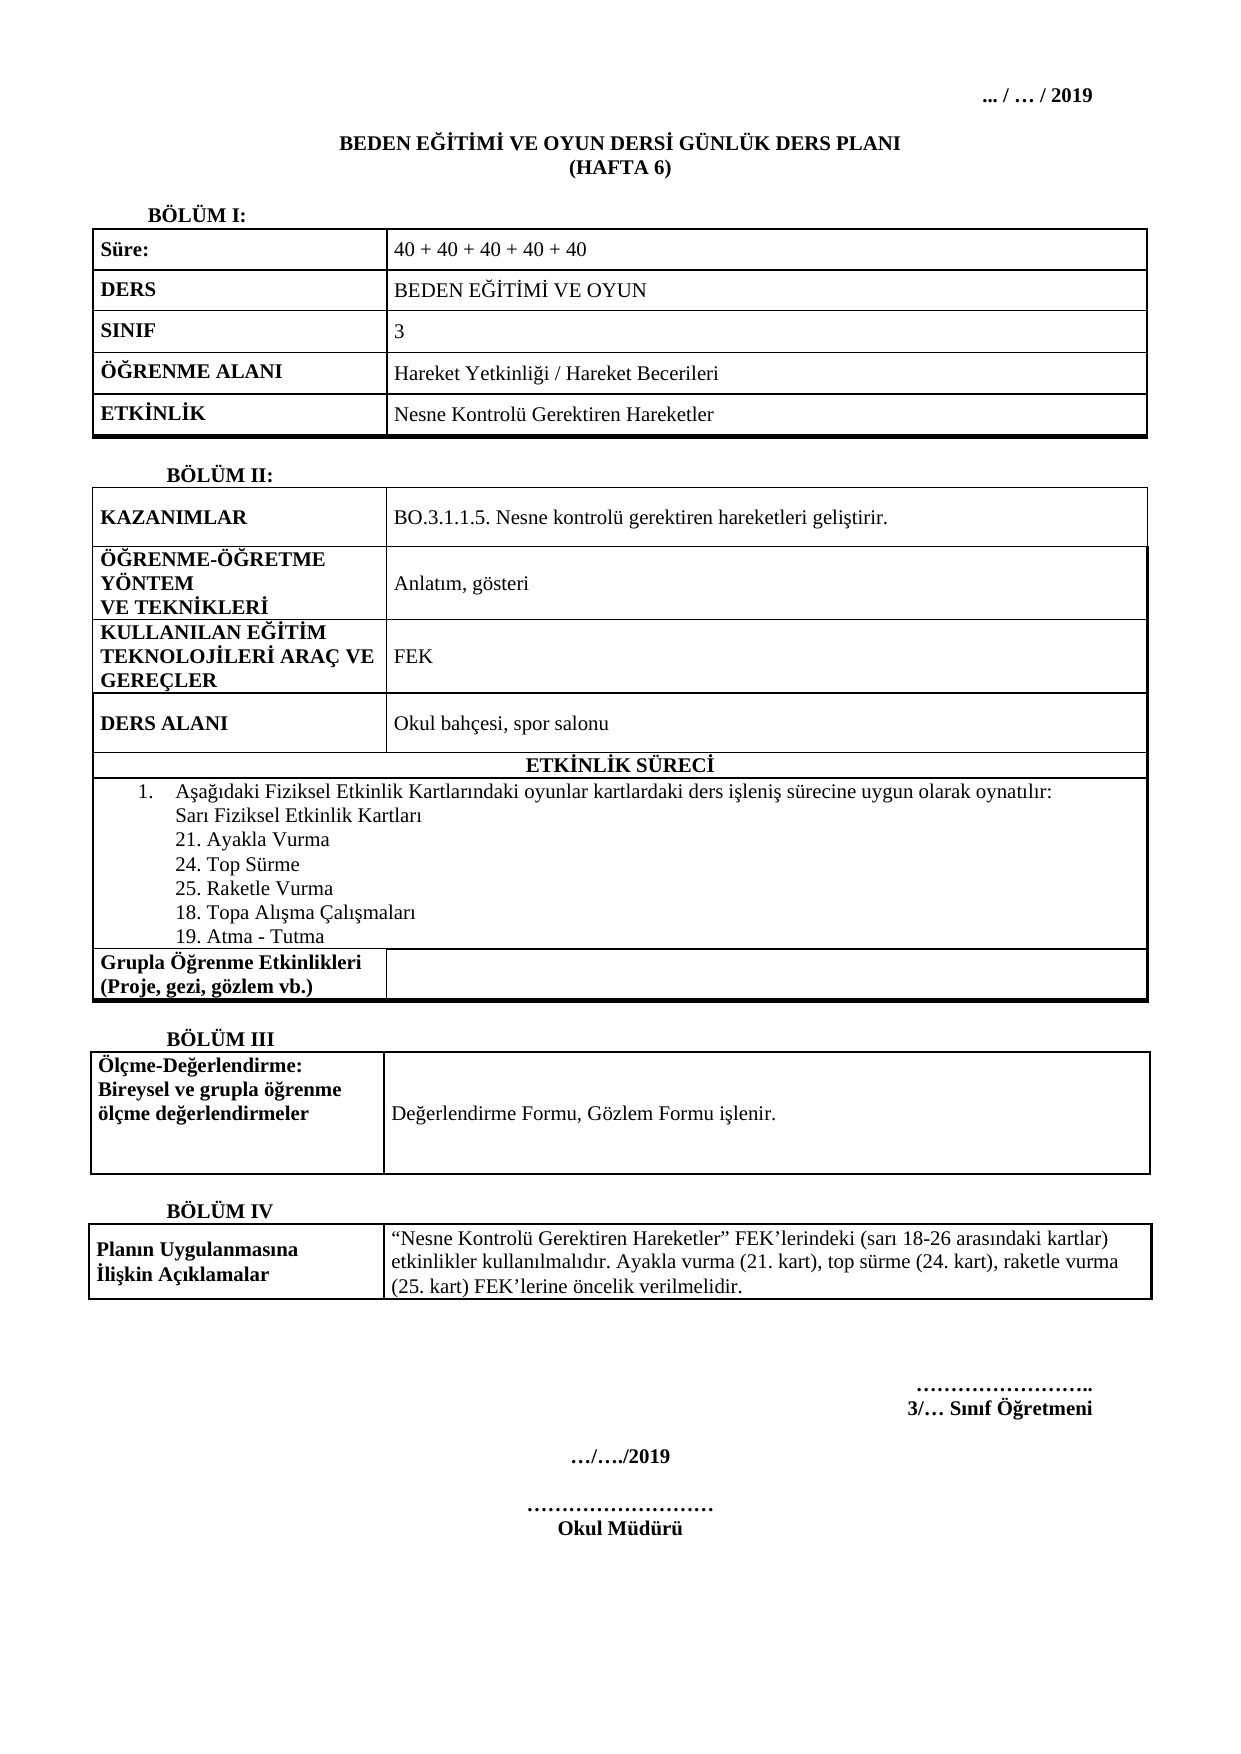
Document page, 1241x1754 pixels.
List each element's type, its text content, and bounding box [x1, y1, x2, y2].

table_header BO.3.1.1.5. Nesne kontrolü gerektiren hareketleri geliştirir. [387, 488, 1147, 546]
table_cell [387, 950, 1146, 998]
table_cell Anlatım, gösteri [387, 547, 1146, 619]
table_cell DERS ALANI [94, 694, 386, 752]
table_header Planın Uygulanmasına İlişkin Açıklamalar [90, 1225, 383, 1298]
text BÖLÜM II: [148, 463, 1092, 487]
table_cell KULLANILAN EĞİTİM TEKNOLOJİLERİ ARAÇ VE GEREÇLER [93, 620, 386, 692]
table_cell Grupla Öğrenme Etkinlikleri (Proje, gezi, gözlem vb.) [94, 949, 386, 998]
table_cell SINIF [94, 311, 386, 352]
table_header KAZANIMLAR [93, 488, 386, 546]
text …/…./2019 [148, 1444, 1092, 1468]
text BEDEN EĞİTİMİ VE OYUN DERSİ GÜNLÜK DERS PLANI [148, 131, 1092, 155]
table_cell ETKİNLİK [94, 395, 386, 434]
table_cell BEDEN EĞİTİMİ VE OYUN [388, 271, 1146, 310]
table_cell ÖĞRENME-ÖĞRETME YÖNTEM VE TEKNİKLERİ [93, 547, 386, 619]
subtitle BÖLÜM IV [148, 1199, 1092, 1223]
table_cell Hareket Yetkinliği / Hareket Becerileri [388, 353, 1146, 393]
table_cell DERS [94, 271, 386, 310]
table_cell FEK [387, 620, 1146, 692]
table_header Ölçme-Değerlendirme: Bireysel ve grupla öğrenme ölçme değerlendirmeler [92, 1053, 383, 1173]
table_cell Nesne Kontrolü Gerektiren Hareketler [388, 395, 1146, 434]
text BÖLÜM I: [148, 203, 1092, 227]
table_cell Aşağıdaki Fiziksel Etkinlik Kartlarındaki oyunlar kartlardaki ders işleniş sürecine uygun olarak oynatılır: Sarı Fiziksel Etkinlik Kartları 21. Ayakla Vurma 24. Top Sürme 25. Raketle Vurma 18. Topa Alışma Çalışmaları 19. Atma - Tutma [94, 779, 1146, 948]
table_cell 3 [388, 311, 1146, 352]
table_cell ÖĞRENME ALANI [94, 353, 386, 393]
table_header Değerlendirme Formu, Gözlem Formu işlenir. [385, 1053, 1149, 1173]
table_header Süre: [94, 230, 386, 269]
table_cell ETKİNLİK SÜRECİ [94, 753, 1146, 777]
subtitle BÖLÜM III [148, 1027, 1092, 1051]
text 3/… Sınıf Öğretmeni [148, 1396, 1092, 1420]
text (HAFTA 6) [148, 155, 1092, 179]
text …………………….. [148, 1372, 1092, 1396]
text Okul Müdürü [148, 1516, 1092, 1540]
text ……………………… [148, 1492, 1092, 1516]
table_header “Nesne Kontrolü Gerektiren Hareketler” FEK’lerindeki (sarı 18-26 arasındaki kartlar) etkinlikler kullanılmalıdır. Ayakla vurma (21. kart), top sürme (24. kart), raketle vurma (25. kart) FEK’lerine öncelik verilmelidir. [385, 1225, 1150, 1298]
table_header 40 + 40 + 40 + 40 + 40 [388, 230, 1146, 269]
table_cell Okul bahçesi, spor salonu [387, 694, 1146, 752]
text ... / … / 2019 [148, 83, 1092, 107]
